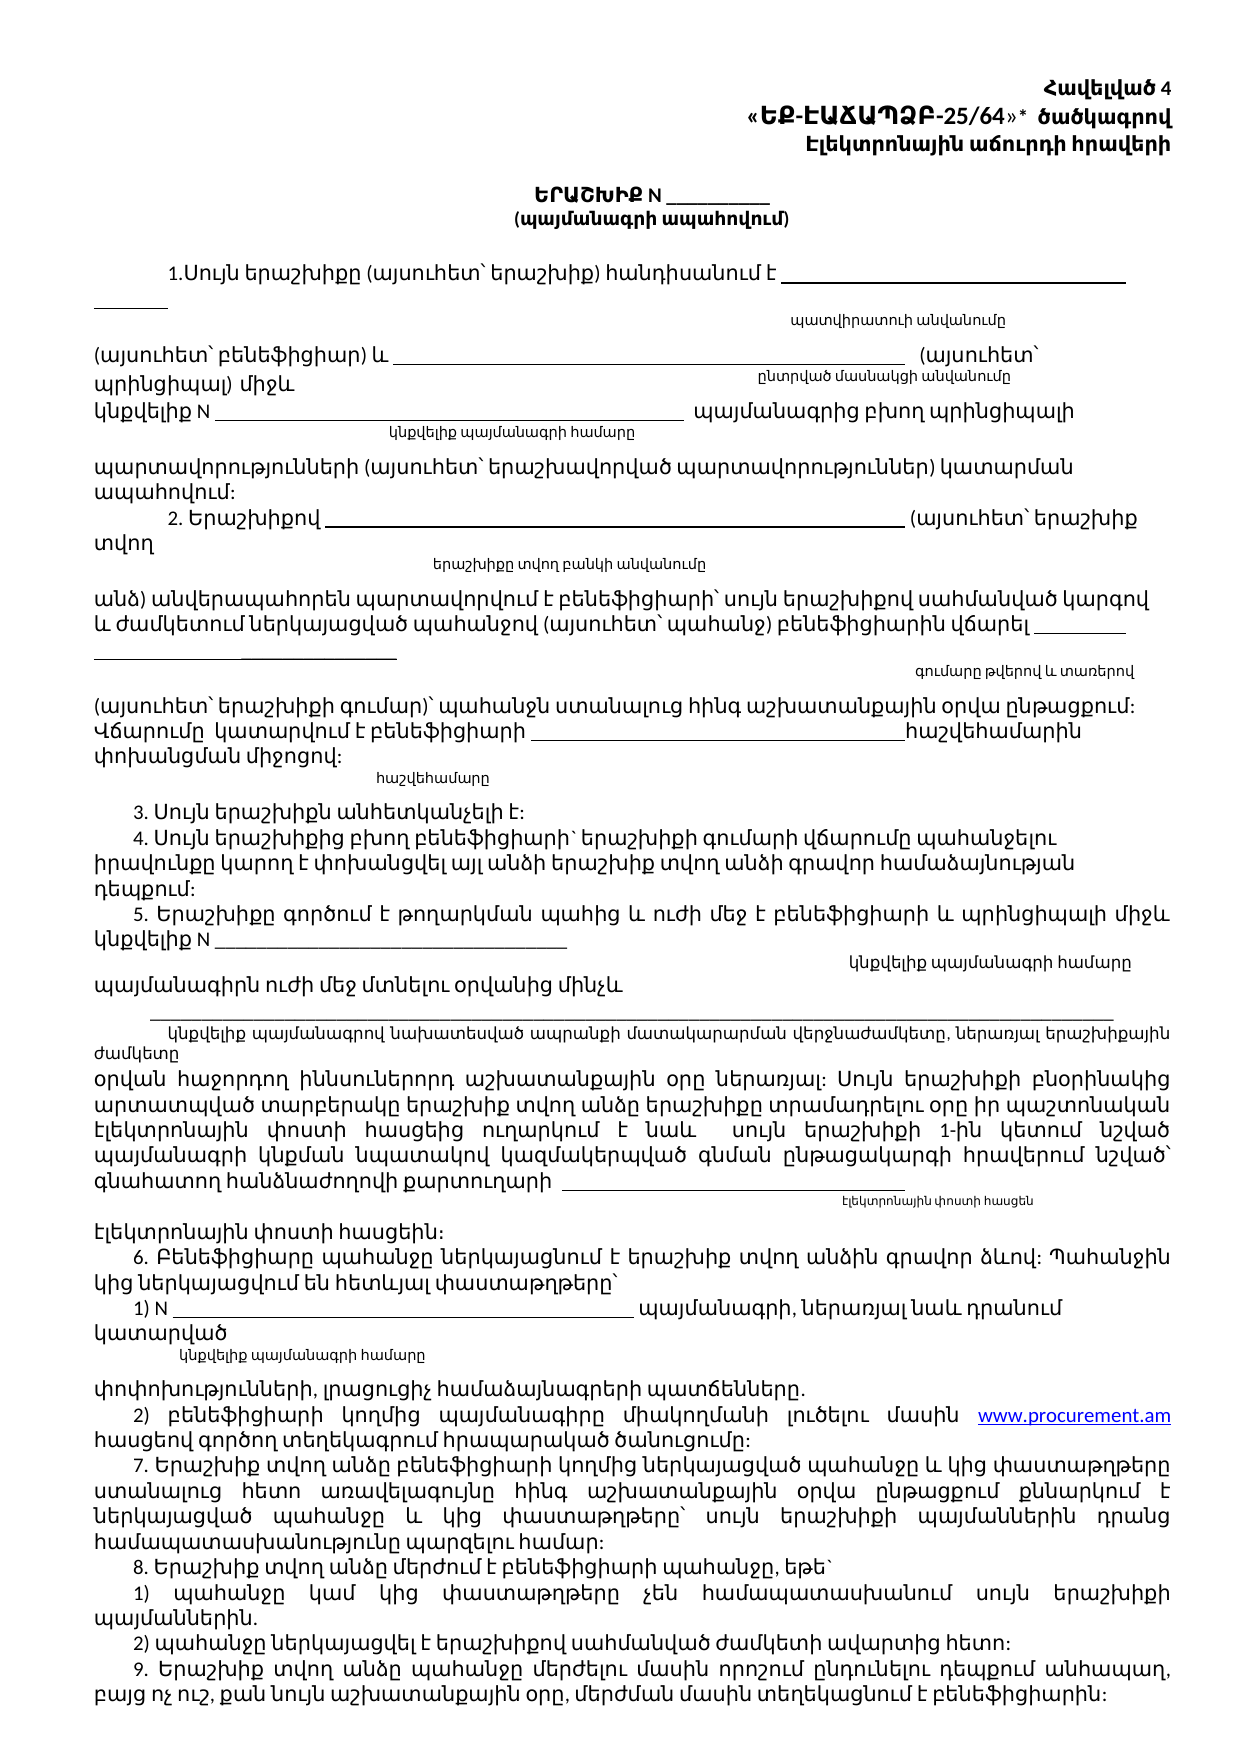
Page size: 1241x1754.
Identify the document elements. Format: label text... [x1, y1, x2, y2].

list _____________________________________________________________________________________________ [94, 998, 1171, 1023]
text հաշվեհամարը [94, 769, 1171, 799]
text կնքվելիք պայմանագրի համարը [94, 423, 1171, 454]
text կնքվելիք N պայմանագրից բխող պրինցիպալի [94, 398, 1171, 423]
text (այսուհետ՝ բենեֆիցիար) և (այսուհետ՝ պրինցիպալ) միջև ընտրված մասնակցի անվանումը [94, 342, 1171, 398]
text փոփոխությունների, լրացուցիչ համաձայնագրերի պատճենները. [94, 1376, 1171, 1402]
text 5. Երաշխիքը գործում է թողարկման պահից և ուժի մեջ է բենեֆիցիարի և պրինցիպալի միջև կնքվելիք N __________________________________ [94, 901, 1171, 952]
text «ԵՔ-ԷԱՃԱՊՁԲ-25/64»* ծածկագրով [94, 100, 1171, 131]
text 2) բենեֆիցիարի կողմից պայմանագիրը միակողմանի լուծելու մասին www.procurement.am հասցեով գործող տեղեկագրում հրապարակած ծանուցումը: [94, 1402, 1171, 1453]
text օրվան հաջորդող իննսուներորդ աշխատանքային օրը ներառյալ: Սույն երաշխիքի բնօրինակից արտատպված տարբերակը երաշխիք տվող անձը երաշխիքը տրամադրելու օրը իր պաշտոնական էլեկտրոնային փոստի հասցեից ուղարկում է նաև սույն երաշխիքի 1-ին կետում նշված պայմանագրի կնքման նպատակով կազմակերպված գնման ընթացակարգի հրավերում նշված՝ գնահատող հանձնաժողովի քարտուղարի [94, 1066, 1171, 1193]
text 6. Բենեֆիցիարը պահանջը ներկայացնում է երաշխիք տվող անձին գրավոր ձևով: Պահանջին կից ներկայացվում են հետևյալ փաստաթղթերը՝ [94, 1244, 1171, 1295]
text էլեկտրոնային փոստի հասցեն [94, 1193, 1171, 1219]
text անձ) անվերապահորեն պարտավորվում է բենեֆիցիարի՝ սույն երաշխիքով սահմանված կարգով և ժամկետում ներկայացված պահանջով (այսուհետ՝ պահանջ) բենեֆիցիարին վճարել _______________ [94, 586, 1171, 662]
text 1) N պայմանագրի, ներառյալ նաև դրանում կատարված [94, 1295, 1171, 1346]
list կնքվելիք պայմանագրով նախատեսված ապրանքի մատակարարման վերջնաժամկետը, ներառյալ երաշխիքային ժամկետը [94, 1023, 1171, 1064]
text պարտավորությունների (այսուհետ՝ երաշխավորված պարտավորություններ) կատարման ապահովում: [94, 454, 1171, 505]
list պայմանագիրն ուժի մեջ մտնելու օրվանից մինչև [94, 972, 1171, 998]
text Հավելված 4 [94, 75, 1171, 100]
text 8. Երաշխիք տվող անձը մերժում է բենեֆիցիարի պահանջը, եթե` [94, 1554, 1171, 1580]
text էլեկտրոնային փոստի հասցեին։ [94, 1219, 1171, 1244]
text (պայմանագրի ապահովում) [94, 207, 1171, 230]
text պատվիրատուի անվանումը [684, 311, 1171, 342]
text 1) պահանջը կամ կից փաստաթղթերը չեն համապատասխանում սույն երաշխիքի պայմաններին. [94, 1580, 1171, 1631]
text 7. Երաշխիք տվող անձը բենեֆիցիարի կողմից ներկայացված պահանջը և կից փաստաթղթերը ստանալուց հետո առավելագույնը հինգ աշխատանքային օրվա ընթացքում քննարկում է ներկայացված պահանջը և կից փաստաթղթերը՝ սույն երաշխիքի պայմաններին դրանց համապատասխանությունը պարզելու համար: [94, 1453, 1171, 1554]
text 4. Սույն երաշխիքից բխող բենեֆիցիարի` երաշխիքի գումարի վճարումը պահանջելու իրավունքը կարող է փոխանցվել այլ անձի երաշխիք տվող անձի գրավոր համաձայնության դեպքում: [94, 825, 1171, 901]
text 2. Երաշխիքով (այսուհետ՝ երաշխիք տվող [94, 505, 1171, 556]
text կնքվելիք պայմանագրի համարը [94, 1346, 1171, 1376]
text 3. Սույն երաշխիքն անհետկանչելի է: [94, 799, 1171, 825]
text Էլեկտրոնային աճուրդի հրավերի [94, 131, 1171, 156]
text գումարը թվերով և տառերով [831, 662, 1171, 693]
text 9. Երաշխիք տվող անձը պահանջը մերժելու մասին որոշում ընդունելու դեպքում անհապաղ, բայց ոչ ուշ, քան նույն աշխատանքային օրը, մերժման մասին տեղեկացնում է բենեֆիցիարին: [94, 1656, 1171, 1707]
text ԵՐԱՇԽԻՔ N __________ [94, 182, 1171, 207]
text (այսուհետ՝ երաշխիքի գումար)՝ պահանջն ստանալուց հինգ աշխատանքային օրվա ընթացքում: Վճարումը կատարվում է բենեֆիցիարի հաշվեհամարին փոխանցման միջոցով: [94, 693, 1171, 769]
text երաշխիքը տվող բանկի անվանումը [94, 556, 1171, 586]
text 1.Սույն երաշխիքը (այսուհետ՝ երաշխիք) հանդիսանում է [94, 261, 1171, 311]
text կնքվելիք պայմանագրի համարը [610, 952, 1171, 972]
text 2) պահանջը ներկայացվել է երաշխիքով սահմանված ժամկետի ավարտից հետո: [94, 1631, 1171, 1656]
